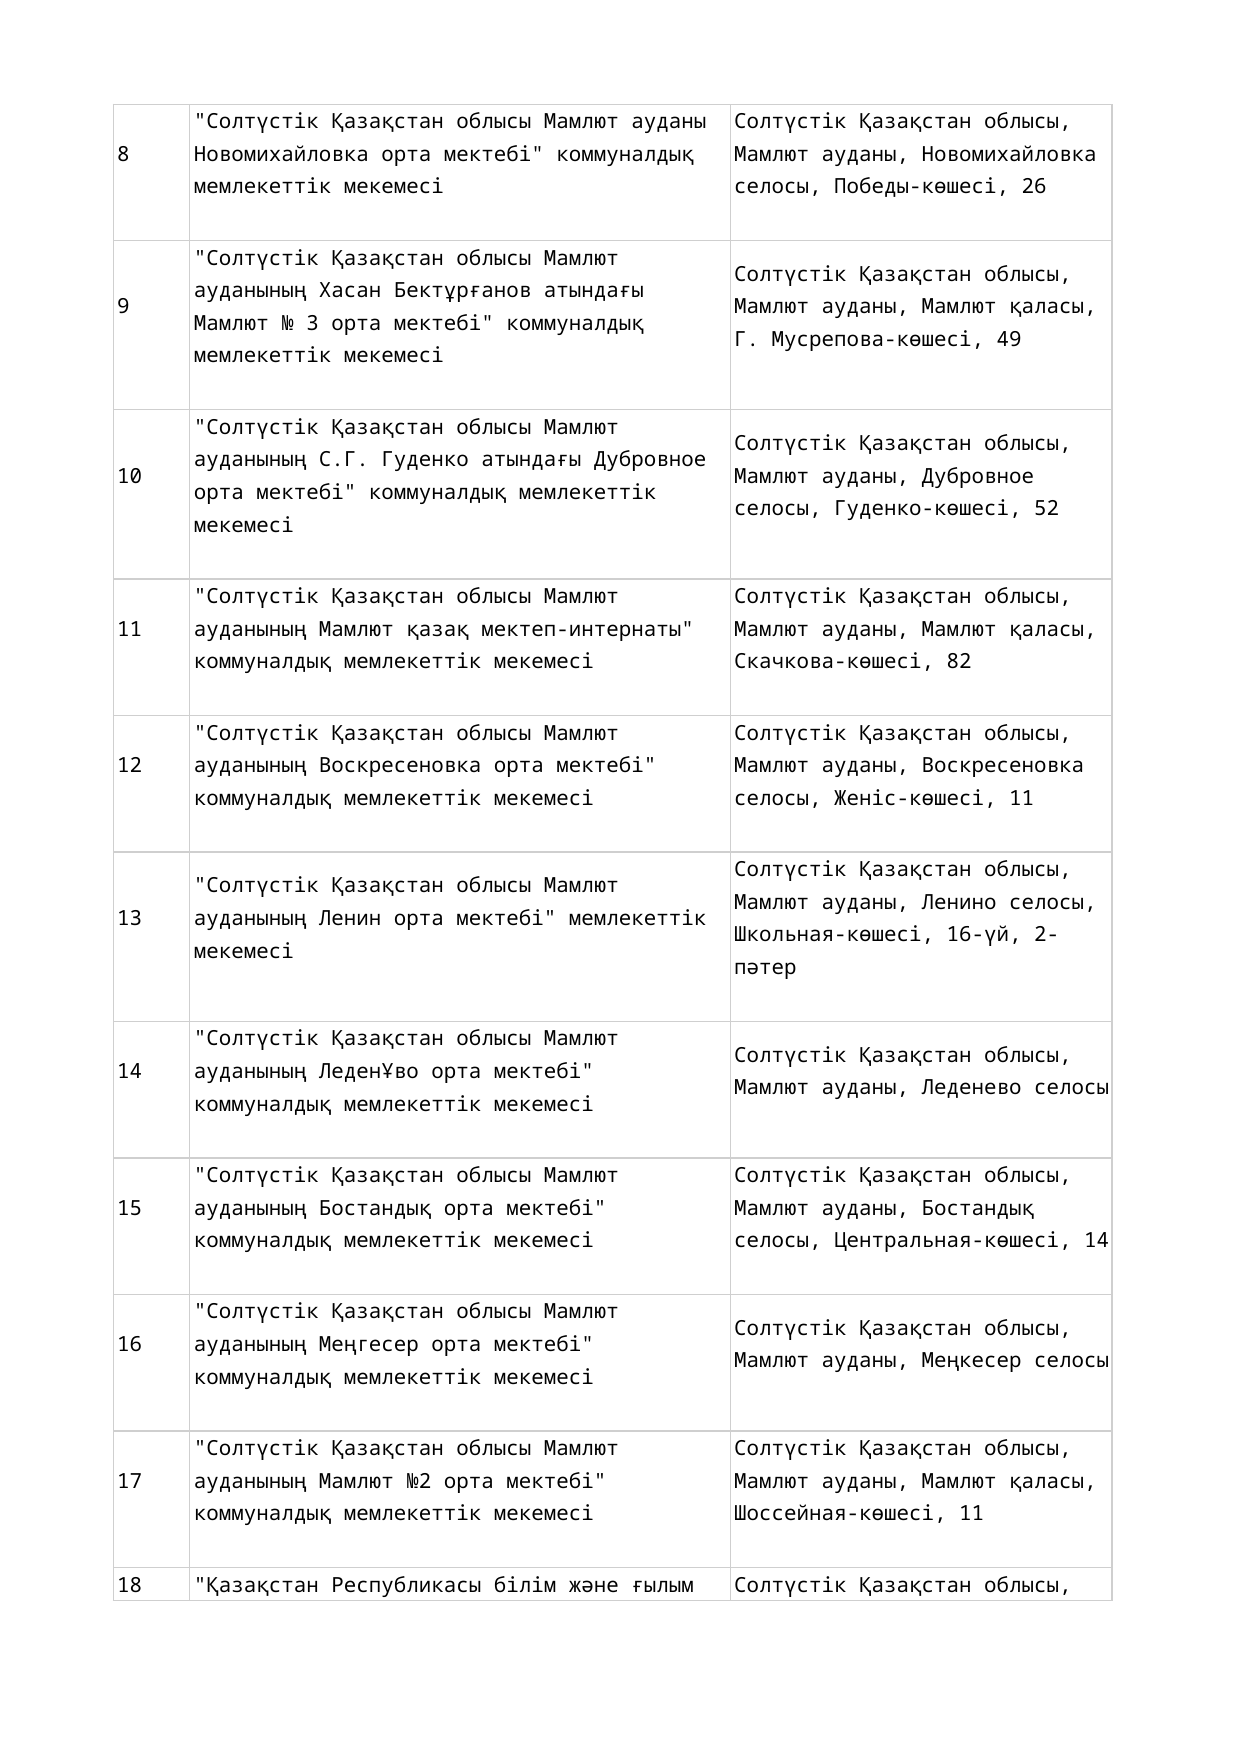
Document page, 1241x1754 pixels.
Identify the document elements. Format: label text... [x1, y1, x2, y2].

table_cell 17 [114, 1432, 189, 1567]
table_cell Солтүстік Қазақстан облысы, Мамлют ауданы, Ленино селосы, Школьная-көшесі, 16-үй, 2-пәтер [731, 853, 1111, 1021]
table_cell Солтүстік Қазақстан облысы, Мамлют ауданы, Новомихайловка селосы, Победы-көшесі, 26 [731, 105, 1111, 240]
table_cell 12 [114, 716, 189, 851]
table_cell 16 [114, 1295, 189, 1430]
table_cell "Солтүстік Қазақстан облысы Мамлют ауданының Меңгесер орта мектебі" коммуналдық мемлекеттік мекемесі [190, 1295, 730, 1430]
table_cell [190, 1568, 730, 1600]
table_cell 8 [114, 105, 189, 240]
table_cell 10 [114, 410, 189, 578]
table_cell 14 [114, 1022, 189, 1157]
table_cell 18 [114, 1568, 189, 1600]
table_cell Солтүстік Қазақстан облысы, Мамлют ауданы, Мамлют қаласы, Г. Мусрепова-көшесі, 49 [731, 241, 1111, 409]
table_cell 11 [114, 580, 189, 715]
table_cell "Солтүстік Қазақстан облысы Мамлют ауданының С.Г. Гуденко атындағы Дубровное орта мектебі" коммуналдық мемлекеттік мекемесі [190, 410, 730, 578]
table_cell "Солтүстік Қазақстан облысы Мамлют ауданының Бостандық орта мектебі" коммуналдық мемлекеттік мекемесі [190, 1159, 730, 1294]
table_cell "Солтүстік Қазақстан облысы Мамлют ауданының Мамлют №2 орта мектебі" коммуналдық мемлекеттік мекемесі [190, 1432, 730, 1567]
table_cell Солтүстік Қазақстан облысы, Мамлют ауданы, Мамлют қаласы, Скачкова-көшесі, 82 [731, 580, 1111, 715]
table_cell Солтүстік Қазақстан облысы, Мамлют ауданы, Меңкесер селосы [731, 1295, 1111, 1430]
table_cell Солтүстік Қазақстан облысы, Мамлют ауданы, Леденево селосы [731, 1022, 1111, 1157]
table_cell "Солтүстік Қазақстан облысы Мамлют ауданының Мамлют қазақ мектеп-интернаты" коммуналдық мемлекеттік мекемесі [190, 580, 730, 715]
table_cell 13 [114, 853, 189, 1021]
table_cell 15 [114, 1159, 189, 1294]
table_cell Солтүстік Қазақстан облысы, Мамлют ауданы, Воскресеновка селосы, Женіс-көшесі, 11 [731, 716, 1111, 851]
table_cell "Солтүстік Қазақстан облысы Мамлют ауданының ЛеденҰво орта мектебі" коммуналдық мемлекеттік мекемесі [190, 1022, 730, 1157]
table_cell 9 [114, 241, 189, 409]
table_cell "Солтүстік Қазақстан облысы Мамлют ауданының Хасан Бектұрғанов атындағы Мамлют № 3 орта мектебі" коммуналдық мемлекеттік мекемесі [190, 241, 730, 409]
table_cell Солтүстік Қазақстан облысы, Мамлют ауданы, Дубровное селосы, Гуденко-көшесі, 52 [731, 410, 1111, 578]
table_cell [731, 1568, 1111, 1600]
table_cell "Солтүстік Қазақстан облысы Мамлют ауданының Ленин орта мектебі" мемлекеттік мекемесі [190, 853, 730, 1021]
table_cell Солтүстік Қазақстан облысы, Мамлют ауданы, Мамлют қаласы, Шоссейная-көшесі, 11 [731, 1432, 1111, 1567]
table_cell Солтүстік Қазақстан облысы, Мамлют ауданы, Бостандық селосы, Центральная-көшесі, 14 [731, 1159, 1111, 1294]
table_cell "Солтүстік Қазақстан облысы Мамлют ауданының Воскресеновка орта мектебі" коммуналдық мемлекеттік мекемесі [190, 716, 730, 851]
table_cell "Солтүстік Қазақстан облысы Мамлют ауданы Новомихайловка орта мектебі" коммуналдық мемлекеттік мекемесі [190, 105, 730, 240]
